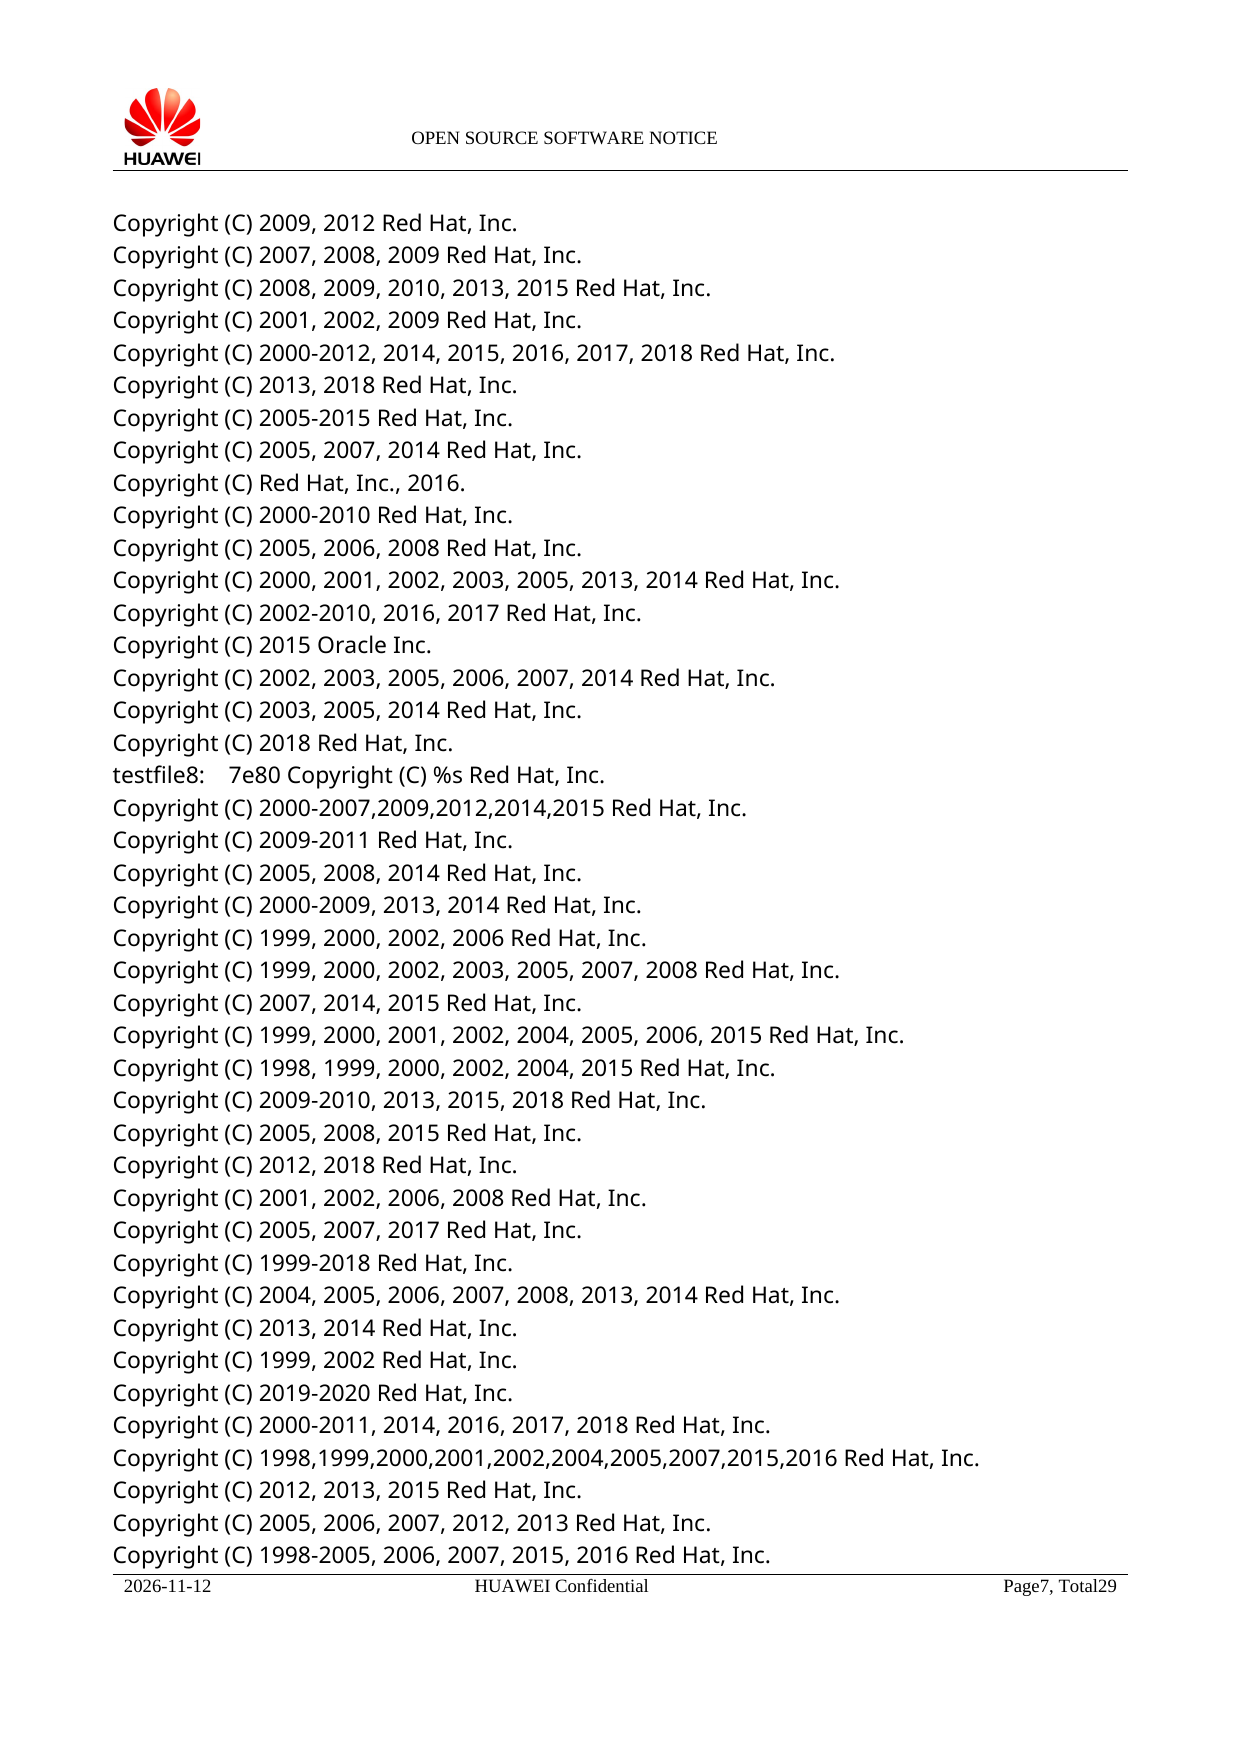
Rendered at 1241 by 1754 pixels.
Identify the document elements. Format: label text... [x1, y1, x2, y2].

picture [124, 88, 201, 165]
